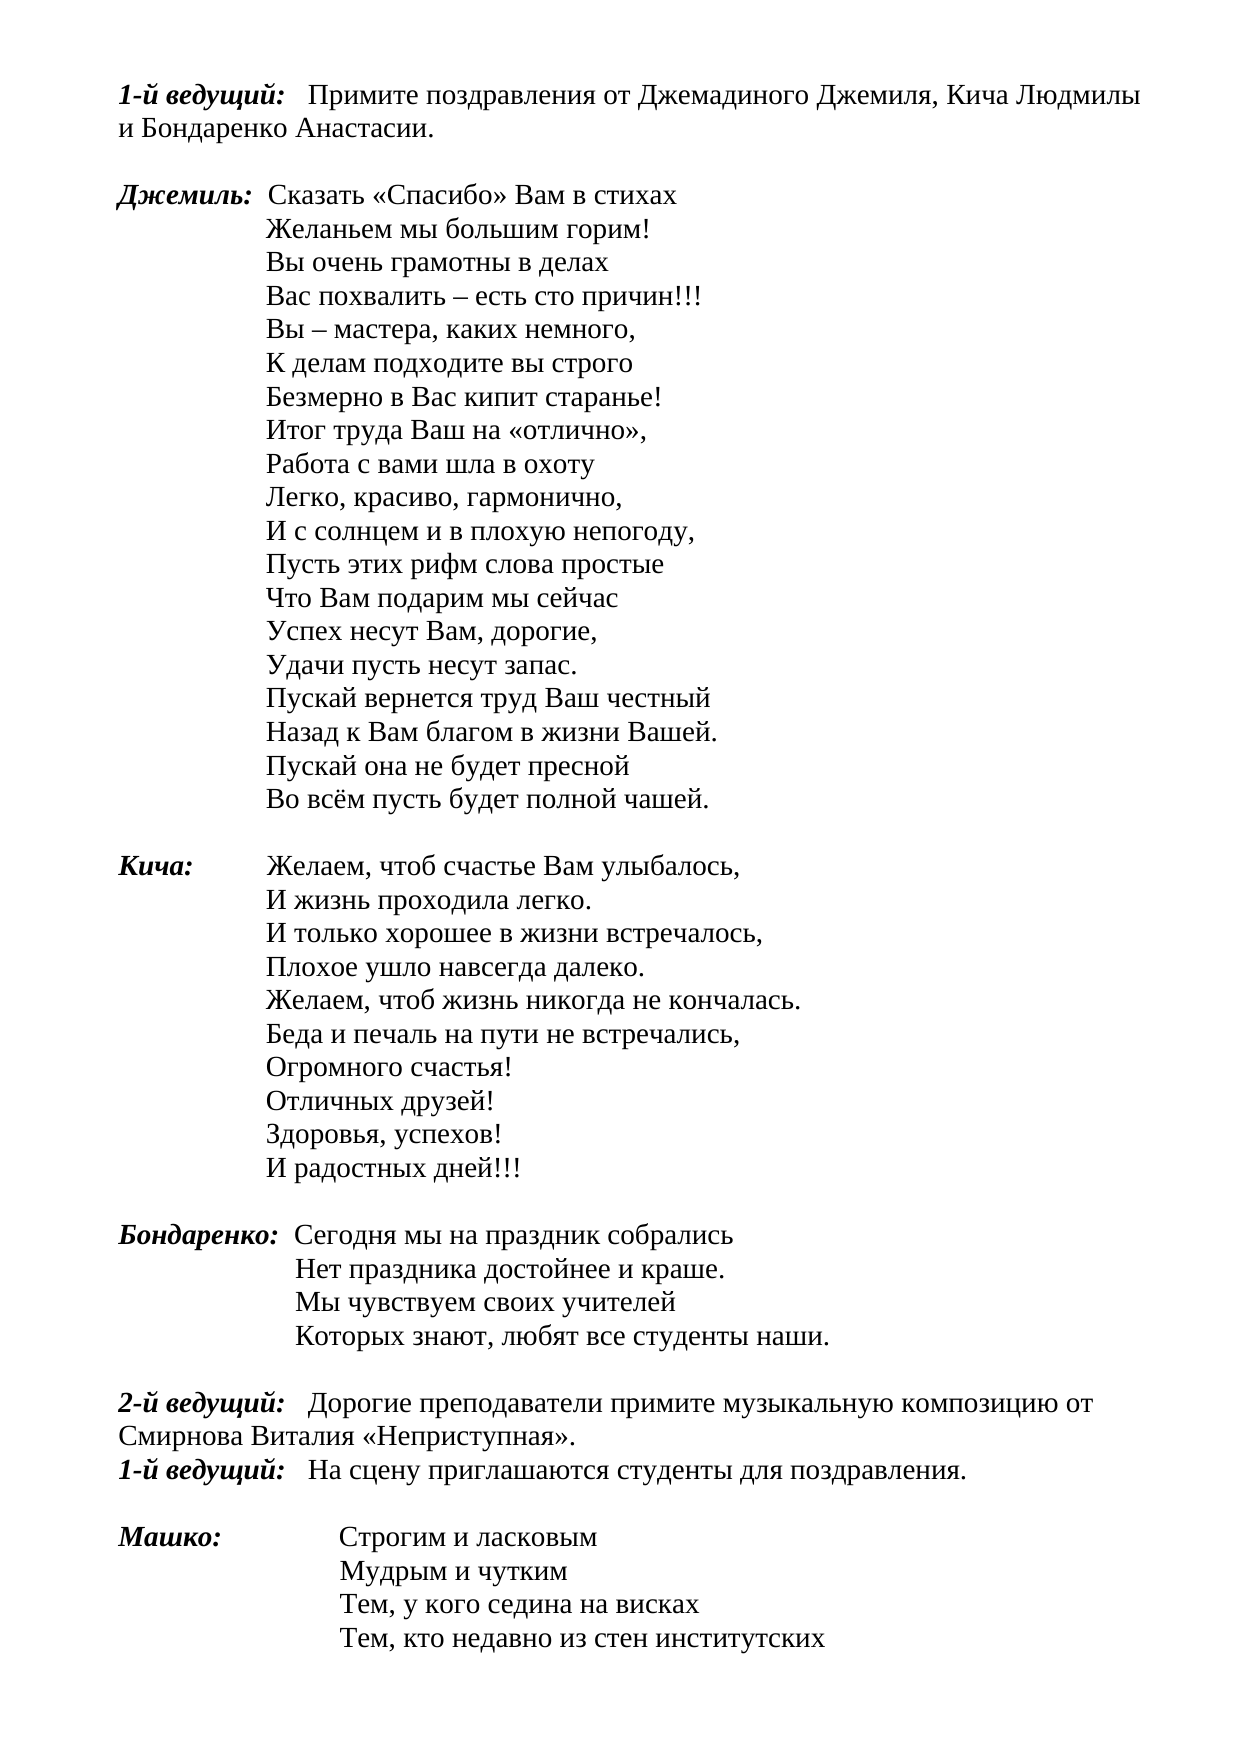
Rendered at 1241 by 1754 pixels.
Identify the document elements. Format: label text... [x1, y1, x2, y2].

text Работа с вами шла в охоту [266, 446, 1152, 479]
text Вас похвалить – есть сто причин!!! [266, 278, 1152, 312]
text Огромного счастья! [266, 1049, 1152, 1083]
text Беда и печаль на пути не встречались, [266, 1016, 1152, 1049]
text Легко, красиво, гармонично, [266, 479, 1152, 513]
text Машко: Строгим и ласковым [118, 1519, 1152, 1553]
text Пускай она не будет пресной [266, 748, 1152, 781]
text Нет праздника достойнее и краше. [266, 1251, 1152, 1284]
text Здоровья, успехов! [266, 1117, 1152, 1150]
text 2-й ведущий: Дорогие преподаватели примите музыкальную композицию от Смирнова Виталия «Неприступная». [118, 1385, 1152, 1452]
text Что Вам подарим мы сейчас [266, 580, 1152, 613]
text Желаем, чтоб жизнь никогда не кончалась. [266, 982, 1152, 1016]
text Вы – мастера, каких немного, [266, 312, 1152, 345]
text Назад к Вам благом в жизни Вашей. [266, 714, 1152, 748]
text Вы очень грамотны в делах [266, 244, 1152, 278]
text Отличных друзей! [266, 1083, 1152, 1117]
text Бондаренко: Сегодня мы на праздник собрались [118, 1217, 1152, 1251]
text 1-й ведущий: Примите поздравления от Джемадиного Джемиля, Кича Людмилы и Бондаренко Анастасии. [118, 77, 1152, 144]
text Пускай вернется труд Ваш честный [266, 681, 1152, 714]
text Тем, кто недавно из стен институтских [339, 1620, 1152, 1653]
text Пусть этих рифм слова простые [266, 546, 1152, 580]
text К делам подходите вы строго [266, 345, 1152, 379]
text Которых знают, любят все студенты наши. [266, 1318, 1152, 1351]
text Итог труда Ваш на «отлично», [266, 412, 1152, 446]
text Кича: Желаем, чтоб счастье Вам улыбалось, [118, 848, 1152, 882]
text 1-й ведущий: На сцену приглашаются студенты для поздравления. [118, 1452, 1152, 1486]
text И жизнь проходила легко. [266, 882, 1152, 915]
text Во всём пусть будет полной чашей. [266, 781, 1152, 815]
text Мудрым и чутким [339, 1553, 1152, 1586]
text Желаньем мы большим горим! [266, 211, 1152, 244]
text Мы чувствуем своих учителей [266, 1284, 1152, 1318]
text И только хорошее в жизни встречалось, [266, 915, 1152, 949]
text И радостных дней!!! [266, 1150, 1152, 1184]
text Плохое ушло навсегда далеко. [266, 949, 1152, 982]
text Безмерно в Вас кипит старанье! [266, 379, 1152, 412]
text Успех несут Вам, дорогие, [266, 613, 1152, 647]
text Джемиль: Сказать «Спасибо» Вам в стихах [118, 177, 1152, 211]
text Удачи пусть несут запас. [266, 647, 1152, 681]
text И с солнцем и в плохую непогоду, [266, 513, 1152, 546]
text Тем, у кого седина на висках [339, 1586, 1152, 1620]
